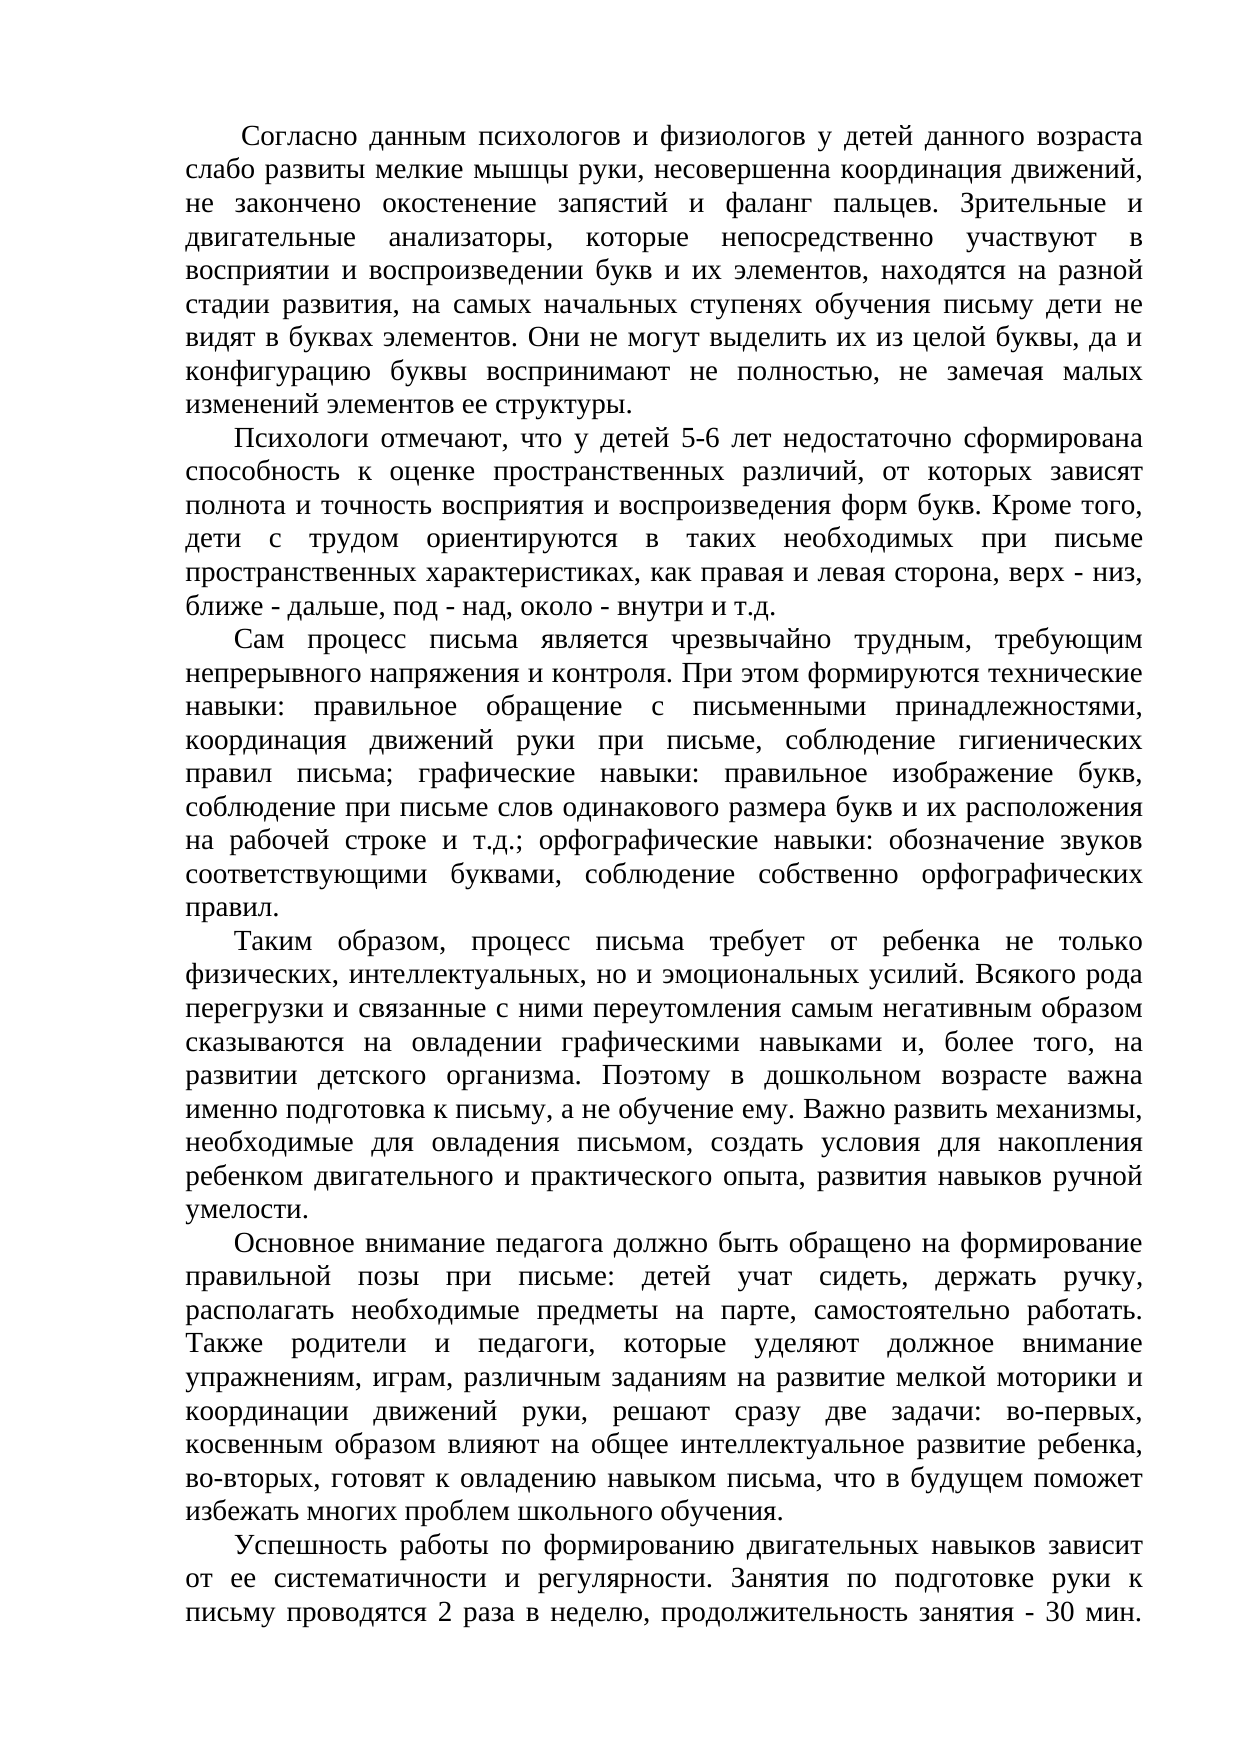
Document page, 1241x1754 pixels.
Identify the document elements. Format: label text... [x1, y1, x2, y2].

text Таким образом, процесс письма требует от ребенка не только физических, интеллектуальных, но и эмоциональных усилий. Всякого рода перегрузки и связанные с ними переутомления самым негативным образом сказываются на овладении графическими навыками и, более того, на развитии детского организма. Поэтому в дошкольном возрасте важна именно подготовка к письму, а не обучение ему. Важно развить механизмы, необходимые для овладения письмом, создать условия для накопления ребенком двигательного и практического опыта, развития навыков ручной умелости. [185, 923, 1144, 1225]
text Согласно данным психологов и физиологов у детей данного возраста слабо развиты мелкие мышцы руки, несовершенна координация движений, не закончено окостенение запястий и фаланг пальцев. Зрительные и двигательные анализаторы, которые непосредственно участвуют в восприятии и воспроизведении букв и их элементов, находятся на разной стадии развития, на самых начальных ступенях обучения письму дети не видят в буквах элементов. Они не могут выделить их из целой буквы, да и конфигурацию буквы воспринимают не полностью, не замечая малых изменений элементов ее структуры. [185, 118, 1144, 420]
text Сам процесс письма является чрезвычайно трудным, требующим непрерывного напряжения и контроля. При этом формируются технические навыки: правильное обращение с письменными принадлежностями, координация движений руки при письме, соблюдение гигиенических правил письма; графические навыки: правильное изображение букв, соблюдение при письме слов одинакового размера букв и их расположения на рабочей строке и т.д.; орфографические навыки: обозначение звуков соответствующими буквами, соблюдение собственно орфографических правил. [185, 621, 1144, 923]
text Психологи отмечают, что у детей 5-6 лет недостаточно сформирована способность к оценке пространственных различий, от которых зависят полнота и точность восприятия и воспроизведения форм букв. Кроме того, дети с трудом ориентируются в таких необходимых при письме пространственных характеристиках, как правая и левая сторона, верх - низ, ближе - дальше, под - над, около - внутри и т.д. [185, 420, 1144, 621]
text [185, 1527, 1144, 1627]
text Основное внимание педагога должно быть обращено на формирование правильной позы при письме: детей учат сидеть, держать ручку, располагать необходимые предметы на парте, самостоятельно работать. Также родители и педагоги, которые уделяют должное внимание упражнениям, играм, различным заданиям на развитие мелкой моторики и координации движений руки, решают сразу две задачи: во-первых, косвенным образом влияют на общее интеллектуальное развитие ребенка, во-вторых, готовят к овладению навыком письма, что в будущем поможет избежать многих проблем школьного обучения. [185, 1225, 1144, 1527]
